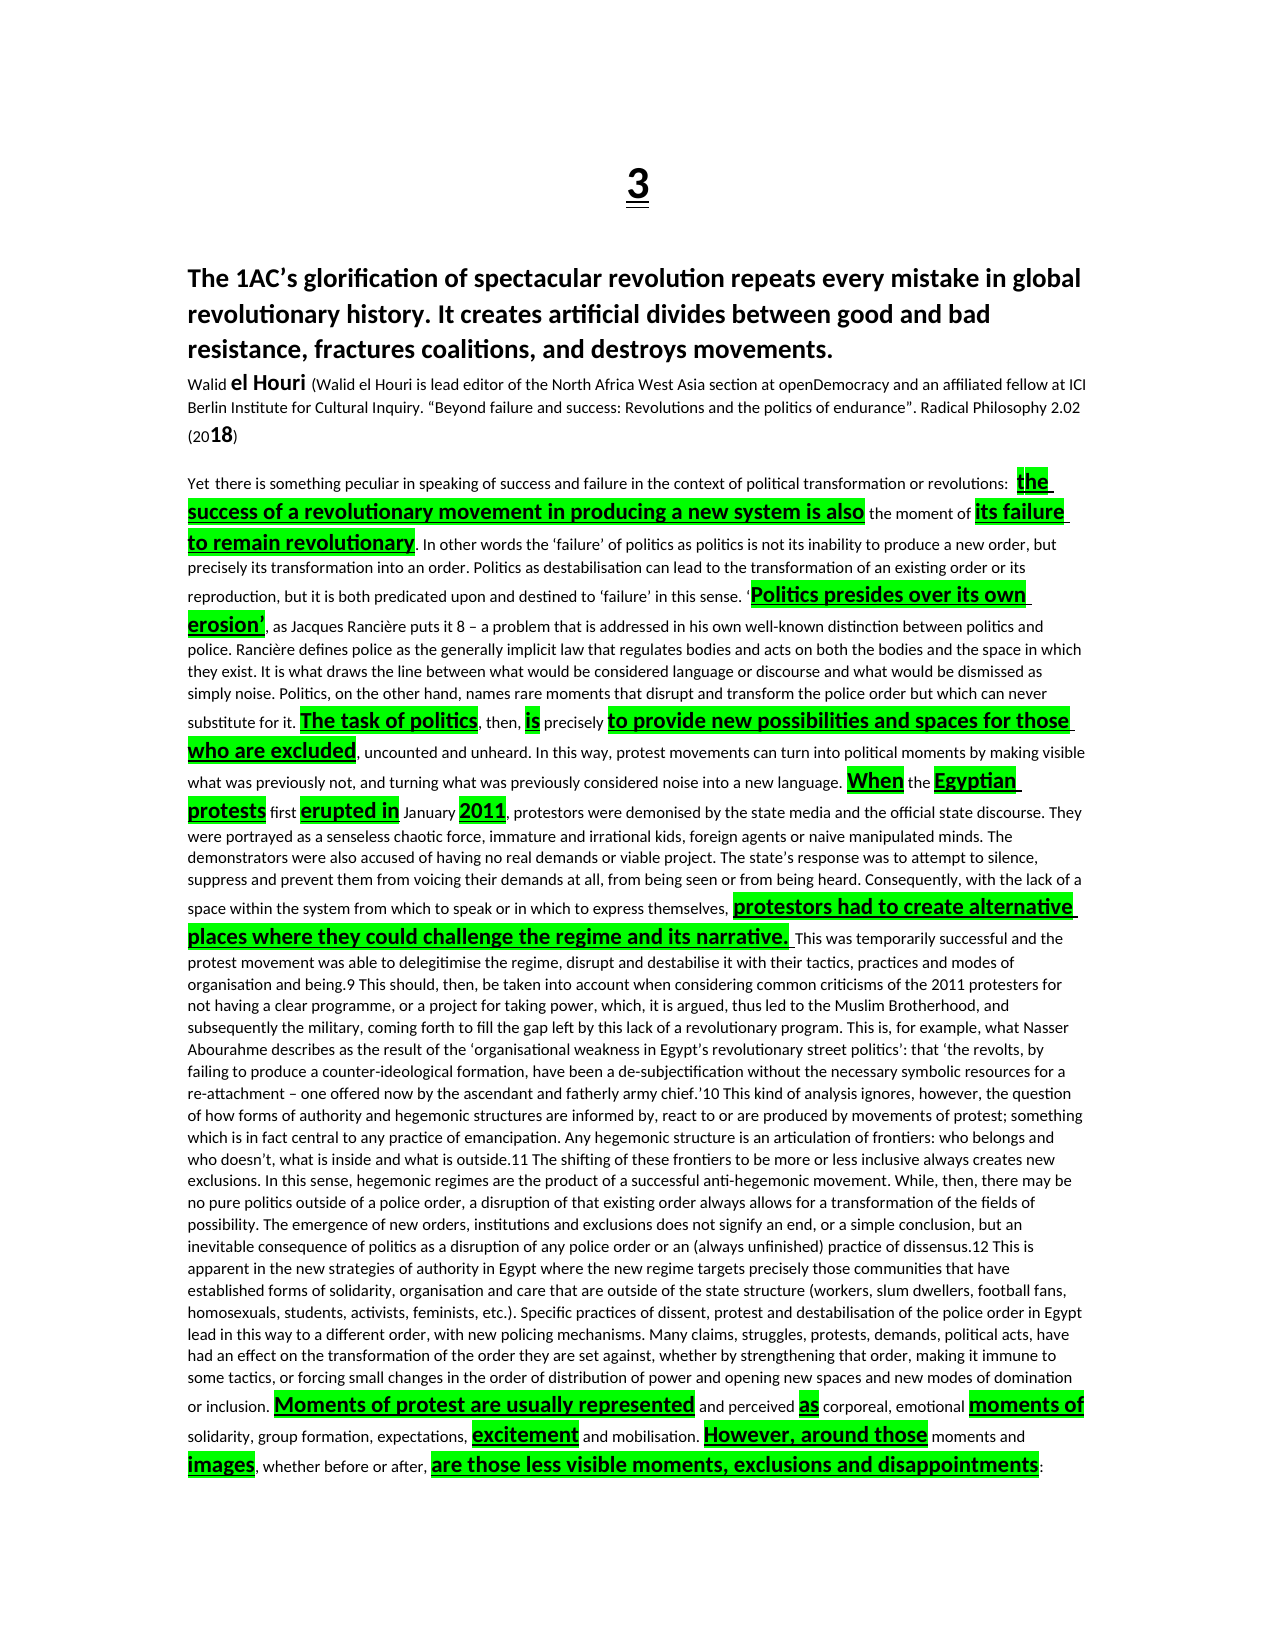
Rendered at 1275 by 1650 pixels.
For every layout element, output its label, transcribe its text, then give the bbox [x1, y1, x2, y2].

subtitle The 1AC’s glorification of spectacular revolution repeats every mistake in global revolutionary history. It creates artificial divides between good and bad resistance, fractures coalitions, and destroys movements. [187, 261, 1087, 366]
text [187, 467, 1087, 1478]
subtitle 3 [187, 154, 1087, 210]
text Walid el Houri (Walid el Houri is lead editor of the North Africa West Asia section at openDemocracy and an affiliated fellow at ICI Berlin Institute for Cultural Inquiry. “Beyond failure and success: Revolutions and the politics of endurance”. Radical Philosophy 2.02 (2018) [187, 368, 1087, 448]
